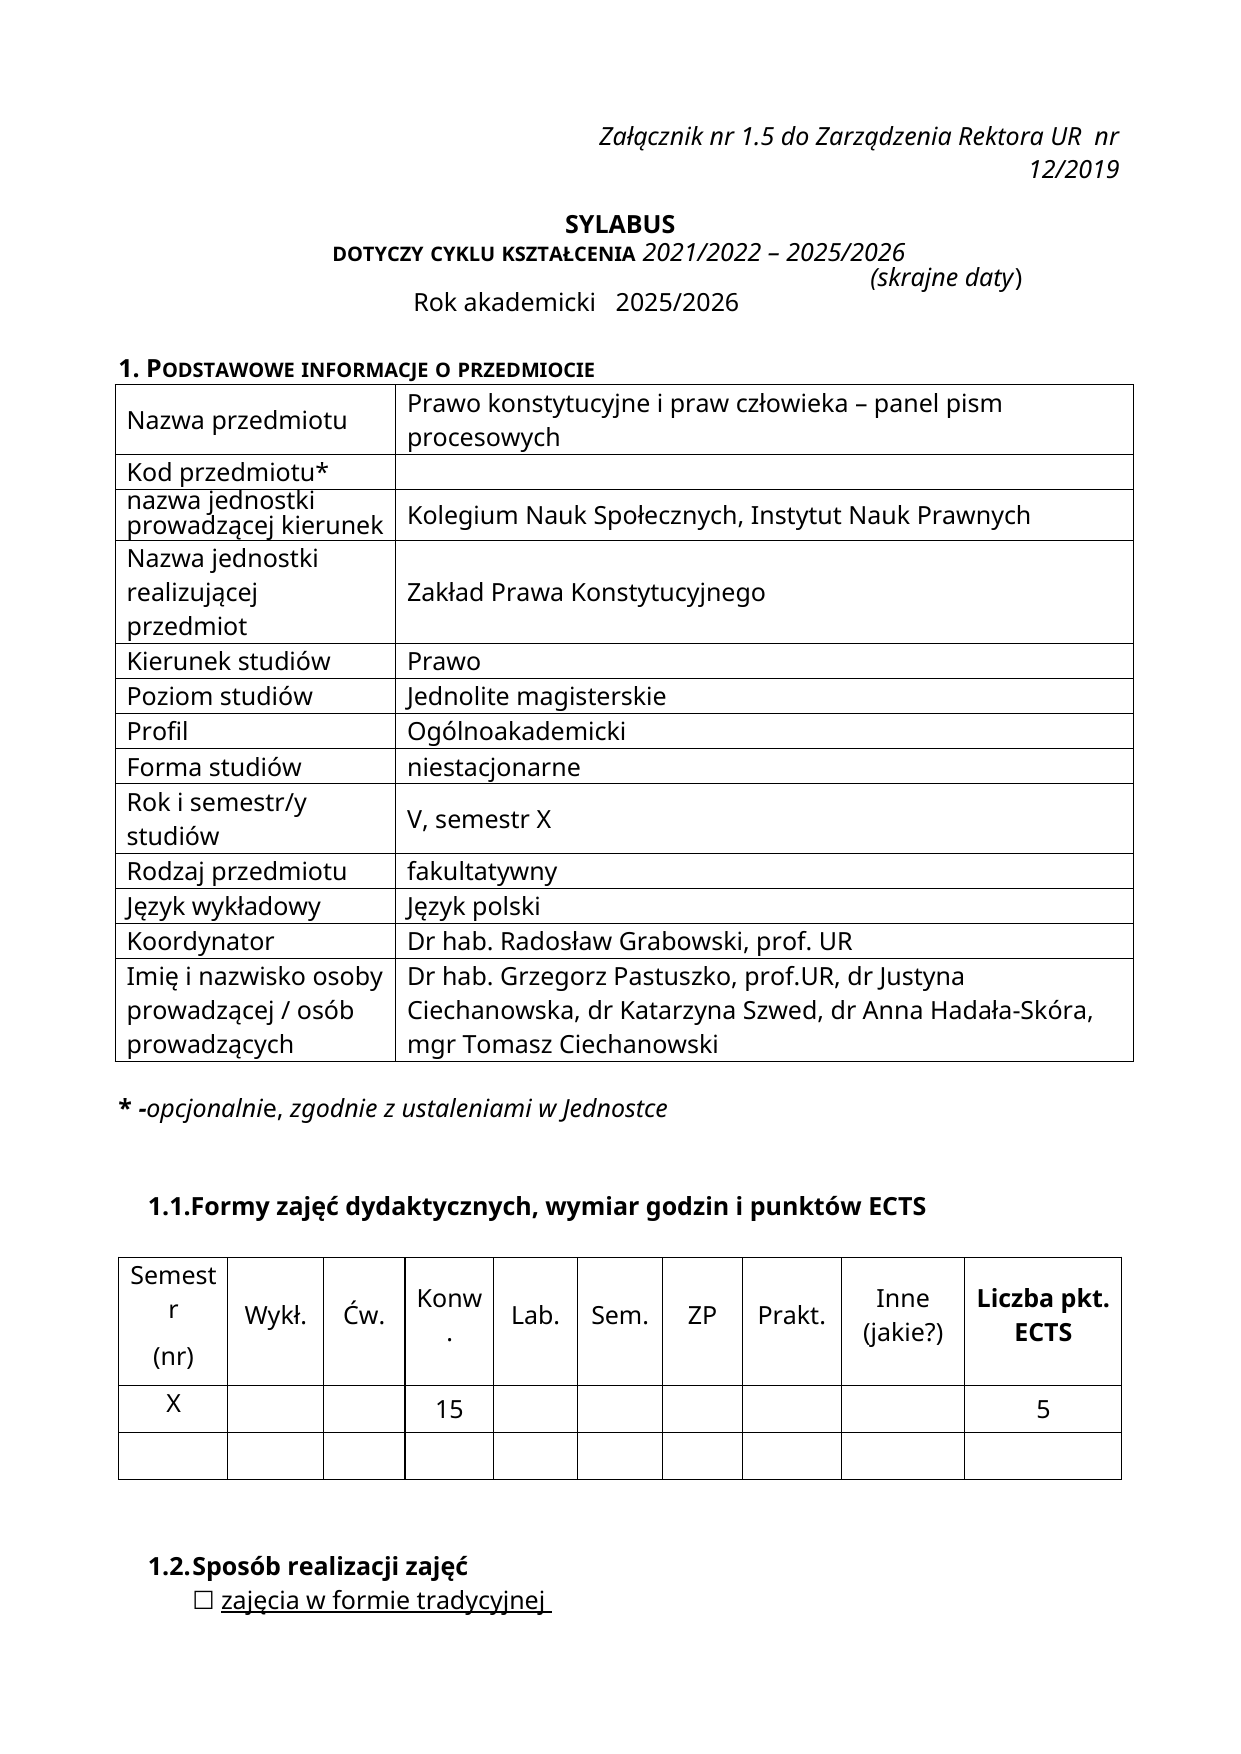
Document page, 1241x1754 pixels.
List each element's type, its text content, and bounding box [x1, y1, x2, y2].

table_header ZP [663, 1258, 742, 1385]
table_cell [743, 1433, 841, 1479]
table_cell Profil [116, 714, 395, 748]
table_header Wykł. [228, 1258, 323, 1385]
text 1. Podstawowe informacje o przedmiocie [118, 350, 1122, 384]
table_cell Prawo [396, 644, 1133, 678]
table_header Konw. [406, 1258, 493, 1385]
table_cell 5 [965, 1386, 1121, 1432]
table_cell Forma studiów [116, 749, 395, 783]
table_cell Ogólnoakademicki [396, 714, 1133, 748]
table_cell [396, 455, 1133, 488]
table_cell Język polski [396, 889, 1133, 923]
table_cell Jednolite magisterskie [396, 679, 1133, 713]
table_cell Kolegium Nauk Społecznych, Instytut Nauk Prawnych [396, 490, 1133, 539]
table_cell [406, 1433, 493, 1479]
table_header Sem. [578, 1258, 662, 1385]
table_cell Zakład Prawa Konstytucyjnego [396, 541, 1133, 643]
table_cell Poziom studiów [116, 679, 395, 713]
table_cell Rok i semestr/y studiów [116, 784, 395, 852]
table_cell Kierunek studiów [116, 644, 395, 678]
table_header Liczba pkt. ECTS [965, 1258, 1121, 1385]
table_cell Rodzaj przedmiotu [116, 854, 395, 887]
table_cell [578, 1386, 662, 1432]
text ☐ zajęcia w formie tradycyjnej [192, 1582, 1122, 1616]
table_cell [743, 1386, 841, 1432]
text * -opcjonalnie, zgodnie z ustaleniami w Jednostce [118, 1091, 1122, 1125]
table_cell [119, 1433, 227, 1479]
table_cell [494, 1386, 577, 1432]
text dotyczy cyklu kształcenia 2021/2022 – 2025/2026 [118, 241, 1122, 266]
table_cell [494, 1433, 577, 1479]
table_cell Dr hab. Radosław Grabowski, prof. UR [396, 924, 1133, 958]
table_cell [578, 1433, 662, 1479]
table_cell Język wykładowy [116, 889, 395, 923]
table_header Inne (jakie?) [842, 1258, 964, 1385]
table_cell [663, 1386, 742, 1432]
table_cell fakultatywny [396, 854, 1133, 887]
table_cell [663, 1433, 742, 1479]
table_cell Dr hab. Grzegorz Pastuszko, prof.UR, dr Justyna Ciechanowska, dr Katarzyna Szwed, dr Anna Hadała-Skóra, mgr Tomasz Ciechanowski [396, 959, 1133, 1061]
table_cell Imię i nazwisko osoby prowadzącej / osób prowadzących [116, 959, 395, 1061]
text 1.1.Formy zajęć dydaktycznych, wymiar godzin i punktów ECTS [148, 1188, 1122, 1222]
table_cell [324, 1433, 404, 1479]
text 1.2. Sposób realizacji zajęć [148, 1548, 1122, 1582]
table_cell [228, 1386, 323, 1432]
table_header Ćw. [324, 1258, 404, 1385]
table_cell X [119, 1386, 227, 1432]
table_cell [842, 1386, 964, 1432]
table_cell [965, 1433, 1121, 1479]
table_header Semestr (nr) [119, 1258, 227, 1385]
table_cell 15 [406, 1386, 493, 1432]
table_header Prawo konstytucyjne i praw człowieka – panel pism procesowych [396, 385, 1133, 453]
table_cell [842, 1433, 964, 1479]
table_cell [324, 1386, 404, 1432]
text (skrajne daty) [118, 266, 1122, 291]
text Rok akademicki 2025/2026 [118, 291, 1122, 316]
table_header Prakt. [743, 1258, 841, 1385]
table_cell Kod przedmiotu* [116, 455, 395, 488]
text SYLABUS [118, 207, 1122, 241]
table_cell Koordynator [116, 924, 395, 958]
text Załącznik nr 1.5 do Zarządzenia Rektora UR nr 12/2019 [118, 118, 1122, 186]
table_cell niestacjonarne [396, 749, 1133, 783]
table_header Nazwa przedmiotu [116, 385, 395, 453]
table_cell [228, 1433, 323, 1479]
table_cell nazwa jednostki prowadzącej kierunek [116, 490, 395, 539]
table_header Lab. [494, 1258, 577, 1385]
table_cell V, semestr X [396, 784, 1133, 852]
table_cell Nazwa jednostki realizującej przedmiot [116, 541, 395, 643]
